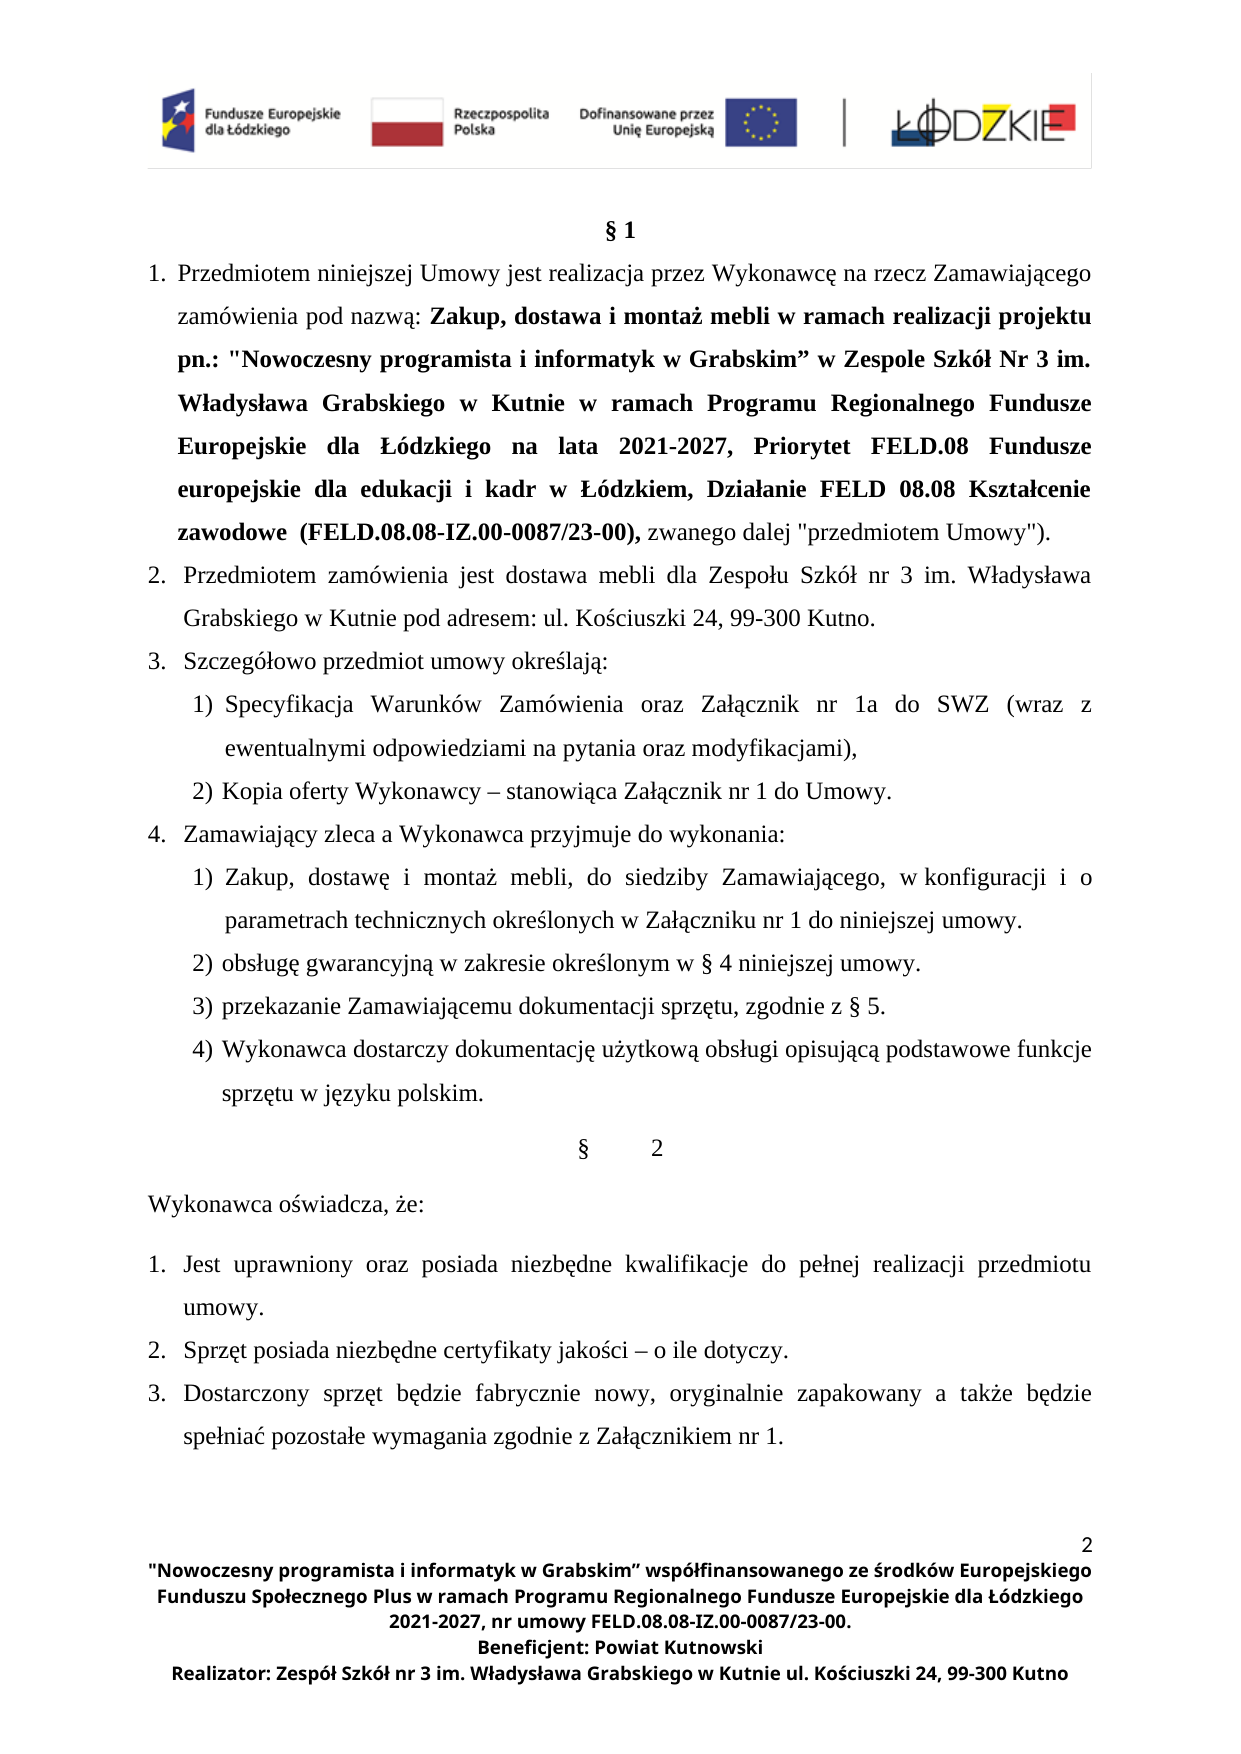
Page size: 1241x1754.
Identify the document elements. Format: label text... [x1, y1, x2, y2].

text § 1 [148, 215, 1092, 244]
list przekazanie Zamawiającemu dokumentacji sprzętu, zgodnie z 5. [192, 991, 1092, 1020]
list Sprzęt posiada niezbędne certyfikaty jakości – o ile dotyczy. [148, 1335, 1092, 1364]
text Wykonawca oświadcza, że: [148, 1189, 1092, 1218]
list Dostarczony sprzęt będzie fabrycznie nowy, oryginalnie zapakowany a także będzie spełniać pozostałe wymagania zgodnie z Załącznikiem nr 1. [148, 1378, 1092, 1450]
list Wykonawca dostarczy dokumentację użytkową obsługi opisującą podstawowe funkcje sprzętu w języku polskim. [192, 1034, 1092, 1106]
list Zakup, dostawę i montaż mebli, do siedziby Zamawiającego, w konfiguracji i o parametrach technicznych określonych w Załączniku nr 1 do niniejszej umowy. [192, 862, 1092, 934]
list Kopia oferty Wykonawcy – stanowiąca Załącznik nr 1 do Umowy. [192, 776, 1092, 804]
list Przedmiotem zamówienia jest dostawa mebli dla Zespołu Szkół nr 3 im. Władysława Grabskiego w Kutnie pod adresem: ul. Kościuszki 24, 99-300 Kutno. [148, 560, 1092, 632]
picture [147, 73, 1093, 170]
list Szczegółowo przedmiot umowy określają: [148, 646, 1092, 675]
list Zamawiający zleca a Wykonawca przyjmuje do wykonania: [148, 819, 1092, 848]
list Jest uprawniony oraz posiada niezbędne kwalifikacje do pełnej realizacji przedmiotu umowy. [148, 1249, 1092, 1321]
list Przedmiotem niniejszej Umowy jest realizacja przez Wykonawcę na rzecz Zamawiającego zamówienia pod nazwą: Zakup, dostawa i montaż mebli w ramach realizacji projektu pn.: "Nowoczesny programista i informatyk w Grabskim” w Zespole Szkół Nr 3 im. Władysława Grabskiego w Kutnie w ramach Programu Regionalnego Fundusze Europejskie dla Łódzkiego na lata 2021-2027, Priorytet FELD.08 Fundusze europejskie dla edukacji i kadr w Łódzkiem, Działanie FELD 08.08 Kształcenie zawodowe (FELD.08.08-IZ.00-0087/23-00), zwanego dalej "przedmiotem Umowy"). [148, 258, 1092, 546]
list obsługę gwarancyjną w zakresie określonym w 4 niniejszej umowy. [192, 948, 1092, 977]
list Specyfikacja Warunków Zamówienia oraz Załącznik nr 1a do SWZ (wraz z ewentualnymi odpowiedziami na pytania oraz modyfikacjami), [192, 689, 1092, 761]
text 2 [148, 1133, 1092, 1162]
